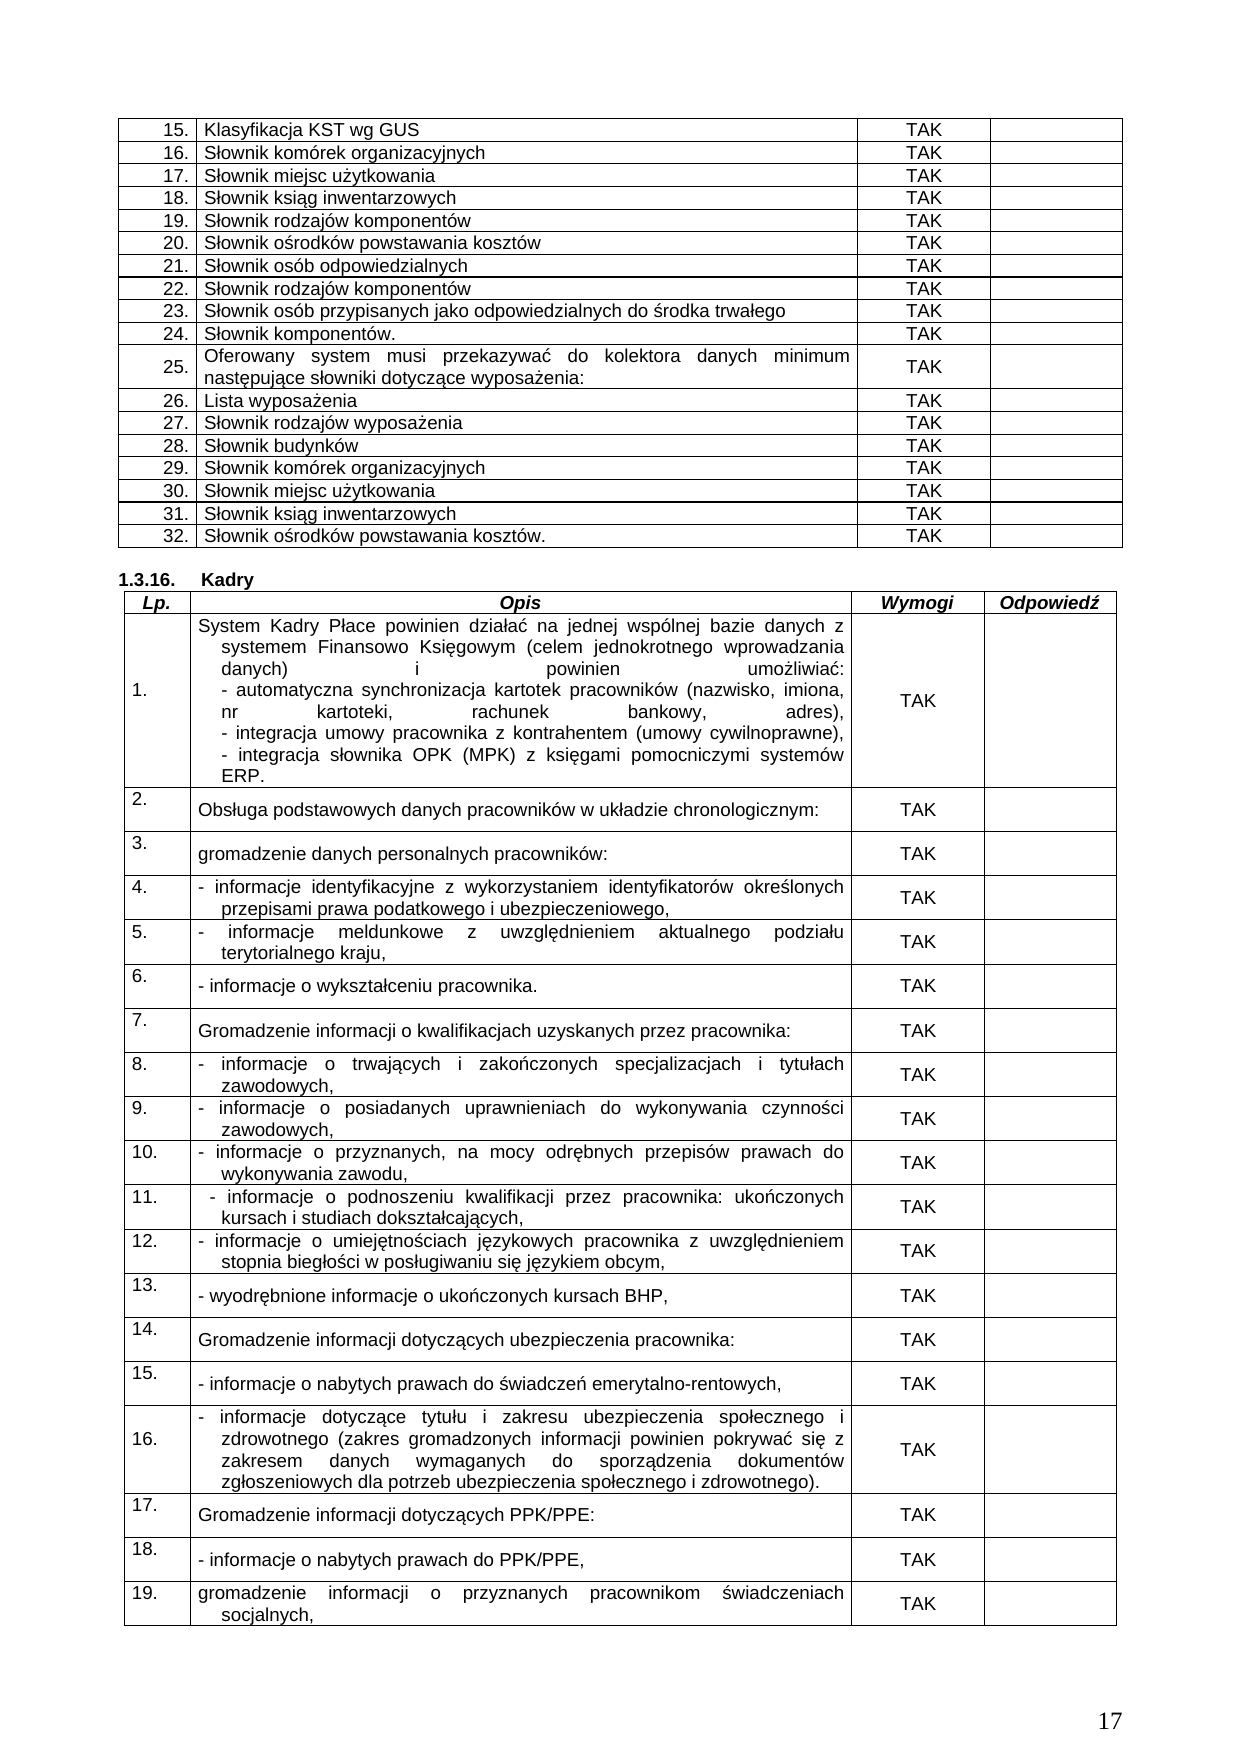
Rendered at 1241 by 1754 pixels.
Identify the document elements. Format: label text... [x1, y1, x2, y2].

table_cell [985, 1230, 1116, 1273]
table_cell [125, 965, 190, 1008]
table_cell - informacje o wykształceniu pracownika. [191, 965, 851, 1008]
table_cell TAK [852, 1097, 984, 1140]
table_cell [125, 1097, 190, 1140]
table_cell [991, 255, 1122, 276]
table_cell [125, 1582, 190, 1625]
table_cell Słownik ksiąg inwentarzowych [197, 503, 857, 524]
table_cell [991, 232, 1122, 254]
table_cell TAK [852, 614, 984, 787]
table_cell TAK [852, 1362, 984, 1405]
table_cell [125, 788, 190, 831]
table_cell [125, 1230, 190, 1273]
table_cell - informacje o podnoszeniu kwalifikacji przez pracownika: ukończonych kursach i studiach dokształcających, [191, 1185, 851, 1228]
table_cell Słownik miejsc użytkowania [197, 164, 857, 186]
table_cell - informacje o przyznanych, na mocy odrębnych przepisów prawach do wykonywania zawodu, [191, 1141, 851, 1184]
table_cell Obsługa podstawowych danych pracowników w układzie chronologicznym: [191, 788, 851, 831]
table_cell [125, 1318, 190, 1361]
table_cell Słownik rodzajów wyposażenia [197, 412, 857, 433]
table_header Wymogi [852, 592, 984, 613]
table_cell TAK [852, 1141, 984, 1184]
table_cell Klasyfikacja KST wg GUS [197, 119, 857, 141]
table_cell Słownik osób odpowiedzialnych [197, 255, 857, 276]
table_header Opis [191, 592, 851, 613]
table_cell [125, 614, 190, 787]
table_cell [119, 255, 196, 276]
table_cell TAK [852, 876, 984, 919]
table_cell Słownik rodzajów komponentów [197, 210, 857, 231]
table_cell Słownik ośrodków powstawania kosztów [197, 232, 857, 254]
table_cell - informacje o nabytych prawach do świadczeń emerytalno-rentowych, [191, 1362, 851, 1405]
table_cell TAK [852, 1538, 984, 1581]
table_cell [119, 345, 196, 388]
table_cell [125, 1406, 190, 1492]
table_cell TAK [852, 920, 984, 963]
table_cell TAK [852, 1053, 984, 1096]
table_cell [985, 965, 1116, 1008]
table_cell Gromadzenie informacji dotyczących PPK/PPE: [191, 1494, 851, 1537]
table_cell TAK [858, 503, 990, 524]
table_cell TAK [852, 788, 984, 831]
table_cell [991, 525, 1122, 547]
table_cell TAK [852, 1009, 984, 1052]
table_cell [991, 480, 1122, 501]
table_cell Oferowany system musi przekazywać do kolektora danych minimum następujące słowniki dotyczące wyposażenia: [197, 345, 857, 388]
table_cell TAK [858, 323, 990, 344]
table_cell [985, 1494, 1116, 1537]
table_cell - informacje o umiejętnościach językowych pracownika z uwzględnieniem stopnia biegłości w posługiwaniu się językiem obcym, [191, 1230, 851, 1273]
table_cell TAK [858, 142, 990, 163]
table_cell [985, 1009, 1116, 1052]
table_cell [985, 1141, 1116, 1184]
text 1.3.16. Kadry [118, 569, 1122, 591]
table_header Lp. [125, 592, 190, 613]
table_cell [125, 876, 190, 919]
table_cell [985, 1274, 1116, 1317]
table_cell [991, 164, 1122, 186]
table_cell [985, 614, 1116, 787]
table_cell [985, 788, 1116, 831]
table_cell [991, 278, 1122, 299]
table_cell Słownik ksiąg inwentarzowych [197, 187, 857, 208]
table_cell [985, 1582, 1116, 1625]
table_cell [985, 920, 1116, 963]
table_cell - informacje identyfikacyjne z wykorzystaniem identyfikatorów określonych przepisami prawa podatkowego i ubezpieczeniowego, [191, 876, 851, 919]
table_cell [991, 345, 1122, 388]
table_cell [985, 1362, 1116, 1405]
table_cell [125, 1538, 190, 1581]
table_cell [991, 300, 1122, 322]
table_cell [991, 412, 1122, 433]
table_cell [125, 1185, 190, 1228]
table_cell Słownik komórek organizacyjnych [197, 142, 857, 163]
table_cell Słownik budynków [197, 435, 857, 456]
table_cell TAK [858, 278, 990, 299]
table_cell [991, 187, 1122, 208]
table_cell [991, 457, 1122, 479]
table_cell [985, 1318, 1116, 1361]
table_cell [985, 876, 1116, 919]
table_cell [985, 1538, 1116, 1581]
table_cell TAK [858, 210, 990, 231]
table_cell [119, 412, 196, 433]
table_cell TAK [852, 832, 984, 875]
table_cell Słownik komponentów. [197, 323, 857, 344]
table_cell [991, 119, 1122, 141]
table_cell [125, 1362, 190, 1405]
table_cell Gromadzenie informacji dotyczących ubezpieczenia pracownika: [191, 1318, 851, 1361]
table_cell [119, 232, 196, 254]
table_cell TAK [852, 1582, 984, 1625]
table_cell TAK [858, 480, 990, 501]
table_cell [991, 142, 1122, 163]
table_cell [119, 457, 196, 479]
table_cell [119, 164, 196, 186]
table_cell - informacje o posiadanych uprawnieniach do wykonywania czynności zawodowych, [191, 1097, 851, 1140]
table_cell [119, 210, 196, 231]
table_cell Słownik komórek organizacyjnych [197, 457, 857, 479]
table_cell TAK [858, 457, 990, 479]
table_cell [119, 435, 196, 456]
table_cell [125, 1009, 190, 1052]
table_cell gromadzenie informacji o przyznanych pracownikom świadczeniach socjalnych, [191, 1582, 851, 1625]
table_cell TAK [852, 1274, 984, 1317]
table_cell [119, 389, 196, 411]
table_header Odpowiedź [985, 592, 1116, 613]
table_cell Słownik rodzajów komponentów [197, 278, 857, 299]
table_cell - informacje o trwających i zakończonych specjalizacjach i tytułach zawodowych, [191, 1053, 851, 1096]
table_cell [125, 1141, 190, 1184]
table_cell TAK [852, 965, 984, 1008]
table_cell TAK [852, 1494, 984, 1537]
table_cell Słownik osób przypisanych jako odpowiedzialnych do środka trwałego [197, 300, 857, 322]
table_cell - wyodrębnione informacje o ukończonych kursach BHP, [191, 1274, 851, 1317]
table_cell - informacje meldunkowe z uwzględnieniem aktualnego podziału terytorialnego kraju, [191, 920, 851, 963]
table_cell [991, 503, 1122, 524]
table_cell TAK [858, 232, 990, 254]
table_cell [125, 832, 190, 875]
table_cell [125, 920, 190, 963]
table_cell - informacje o nabytych prawach do PPK/PPE, [191, 1538, 851, 1581]
table_cell Słownik miejsc użytkowania [197, 480, 857, 501]
table_cell [985, 1406, 1116, 1492]
table_cell [119, 525, 196, 547]
table_cell [119, 480, 196, 501]
table_cell [119, 278, 196, 299]
table_cell Słownik ośrodków powstawania kosztów. [197, 525, 857, 547]
table_cell [125, 1274, 190, 1317]
table_cell [991, 323, 1122, 344]
table_cell gromadzenie danych personalnych pracowników: [191, 832, 851, 875]
table_cell [119, 119, 196, 141]
table_cell TAK [858, 389, 990, 411]
table_cell TAK [858, 435, 990, 456]
table_cell TAK [852, 1406, 984, 1492]
table_cell TAK [852, 1230, 984, 1273]
table_cell [119, 142, 196, 163]
table_cell TAK [858, 525, 990, 547]
table_cell [991, 389, 1122, 411]
table_cell [985, 1053, 1116, 1096]
table_cell [985, 1097, 1116, 1140]
table_cell [119, 323, 196, 344]
table_cell [991, 435, 1122, 456]
table_cell TAK [852, 1185, 984, 1228]
table_cell [125, 1053, 190, 1096]
table_cell TAK [852, 1318, 984, 1361]
table_cell [119, 300, 196, 322]
table_cell [985, 1185, 1116, 1228]
table_cell System Kadry Płace powinien działać na jednej wspólnej bazie danych z systemem Finansowo Księgowym (celem jednokrotnego wprowadzania danych) i powinien umożliwiać: - automatyczna synchronizacja kartotek pracowników (nazwisko, imiona, nr kartoteki, rachunek bankowy, adres), - integracja umowy pracownika z kontrahentem (umowy cywilnoprawne), - integracja słownika OPK (MPK) z księgami pomocniczymi systemów ERP. [191, 614, 851, 787]
table_cell TAK [858, 119, 990, 141]
table_cell TAK [858, 255, 990, 276]
table_cell [991, 210, 1122, 231]
table_cell TAK [858, 345, 990, 388]
table_cell TAK [858, 300, 990, 322]
table_cell [125, 1494, 190, 1537]
table_cell Gromadzenie informacji o kwalifikacjach uzyskanych przez pracownika: [191, 1009, 851, 1052]
table_cell TAK [858, 187, 990, 208]
table_cell - informacje dotyczące tytułu i zakresu ubezpieczenia społecznego i zdrowotnego (zakres gromadzonych informacji powinien pokrywać się z zakresem danych wymaganych do sporządzenia dokumentów zgłoszeniowych dla potrzeb ubezpieczenia społecznego i zdrowotnego). [191, 1406, 851, 1492]
table_cell [119, 187, 196, 208]
table_cell Lista wyposażenia [197, 389, 857, 411]
table_cell TAK [858, 164, 990, 186]
table_cell [985, 832, 1116, 875]
table_cell [119, 503, 196, 524]
table_cell TAK [858, 412, 990, 433]
